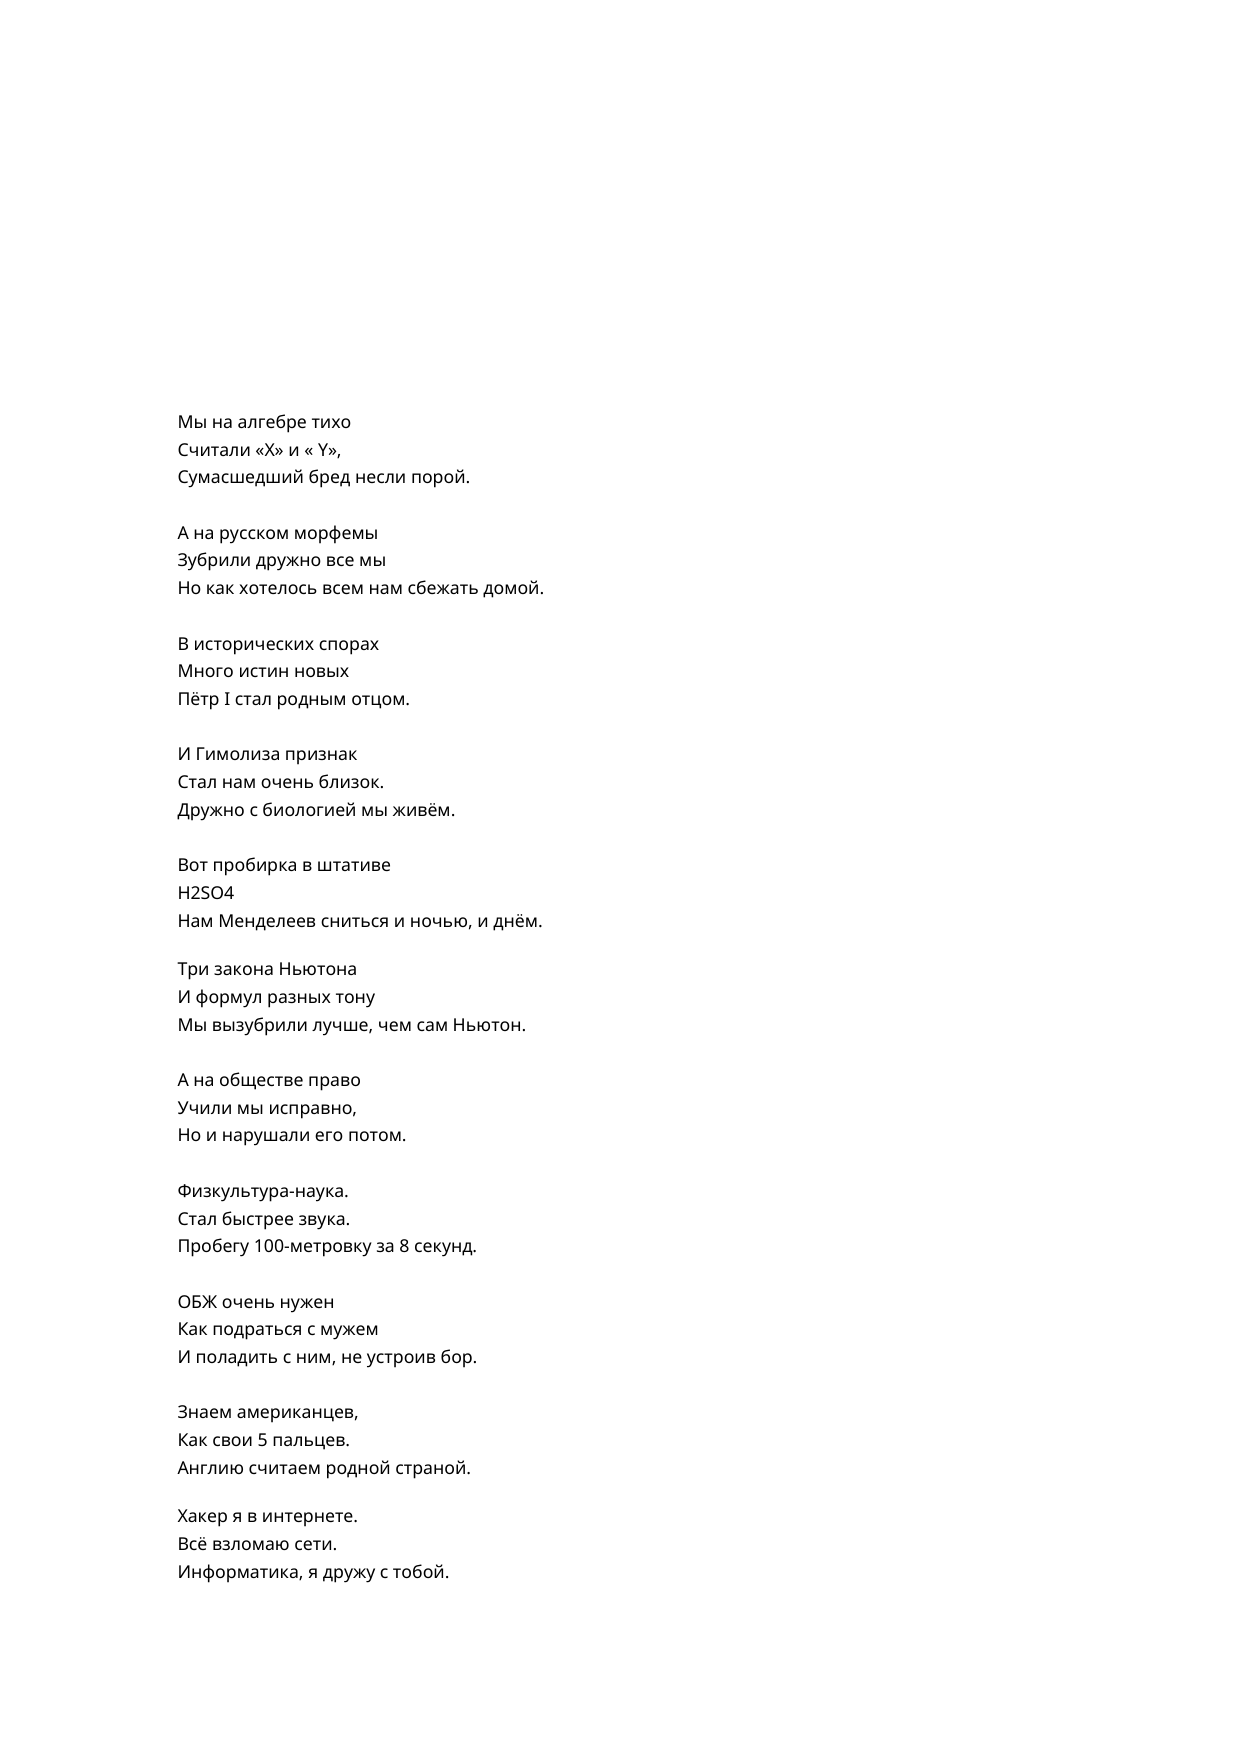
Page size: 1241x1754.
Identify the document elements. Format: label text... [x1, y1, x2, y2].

text Три закона Ньютона И формул разных тону Мы вызубрили лучше, чем сам Ньютон. А на обществе право Учили мы исправно, Но и нарушали его потом. Физкультура-наука. Стал быстрее звука. Пробегу 100-метровку за 8 секунд. ОБЖ очень нужен Как подраться с мужем И поладить с ним, не устроив бор. Знаем американцев, Как свои 5 пальцев. Англию считаем родной страной. [177, 957, 1152, 1479]
text Мы на алгебре тихо Считали «X» и « Y», Сумасшедший бред несли порой. А на русском морфемы Зубрили дружно все мы Но как хотелось всем нам сбежать домой. В исторических спорах Много истин новых Пётр I стал родным отцом. И Гимолиза признак Стал нам очень близок. Дружно с биологией мы живём. Вот пробирка в штативе Н2SO4 Нам Менделеев сниться и ночью, и днём. [177, 409, 1152, 932]
text Хакер я в интернете. Всё взломаю сети. Информатика, я дружу с тобой. [177, 1504, 1152, 1583]
